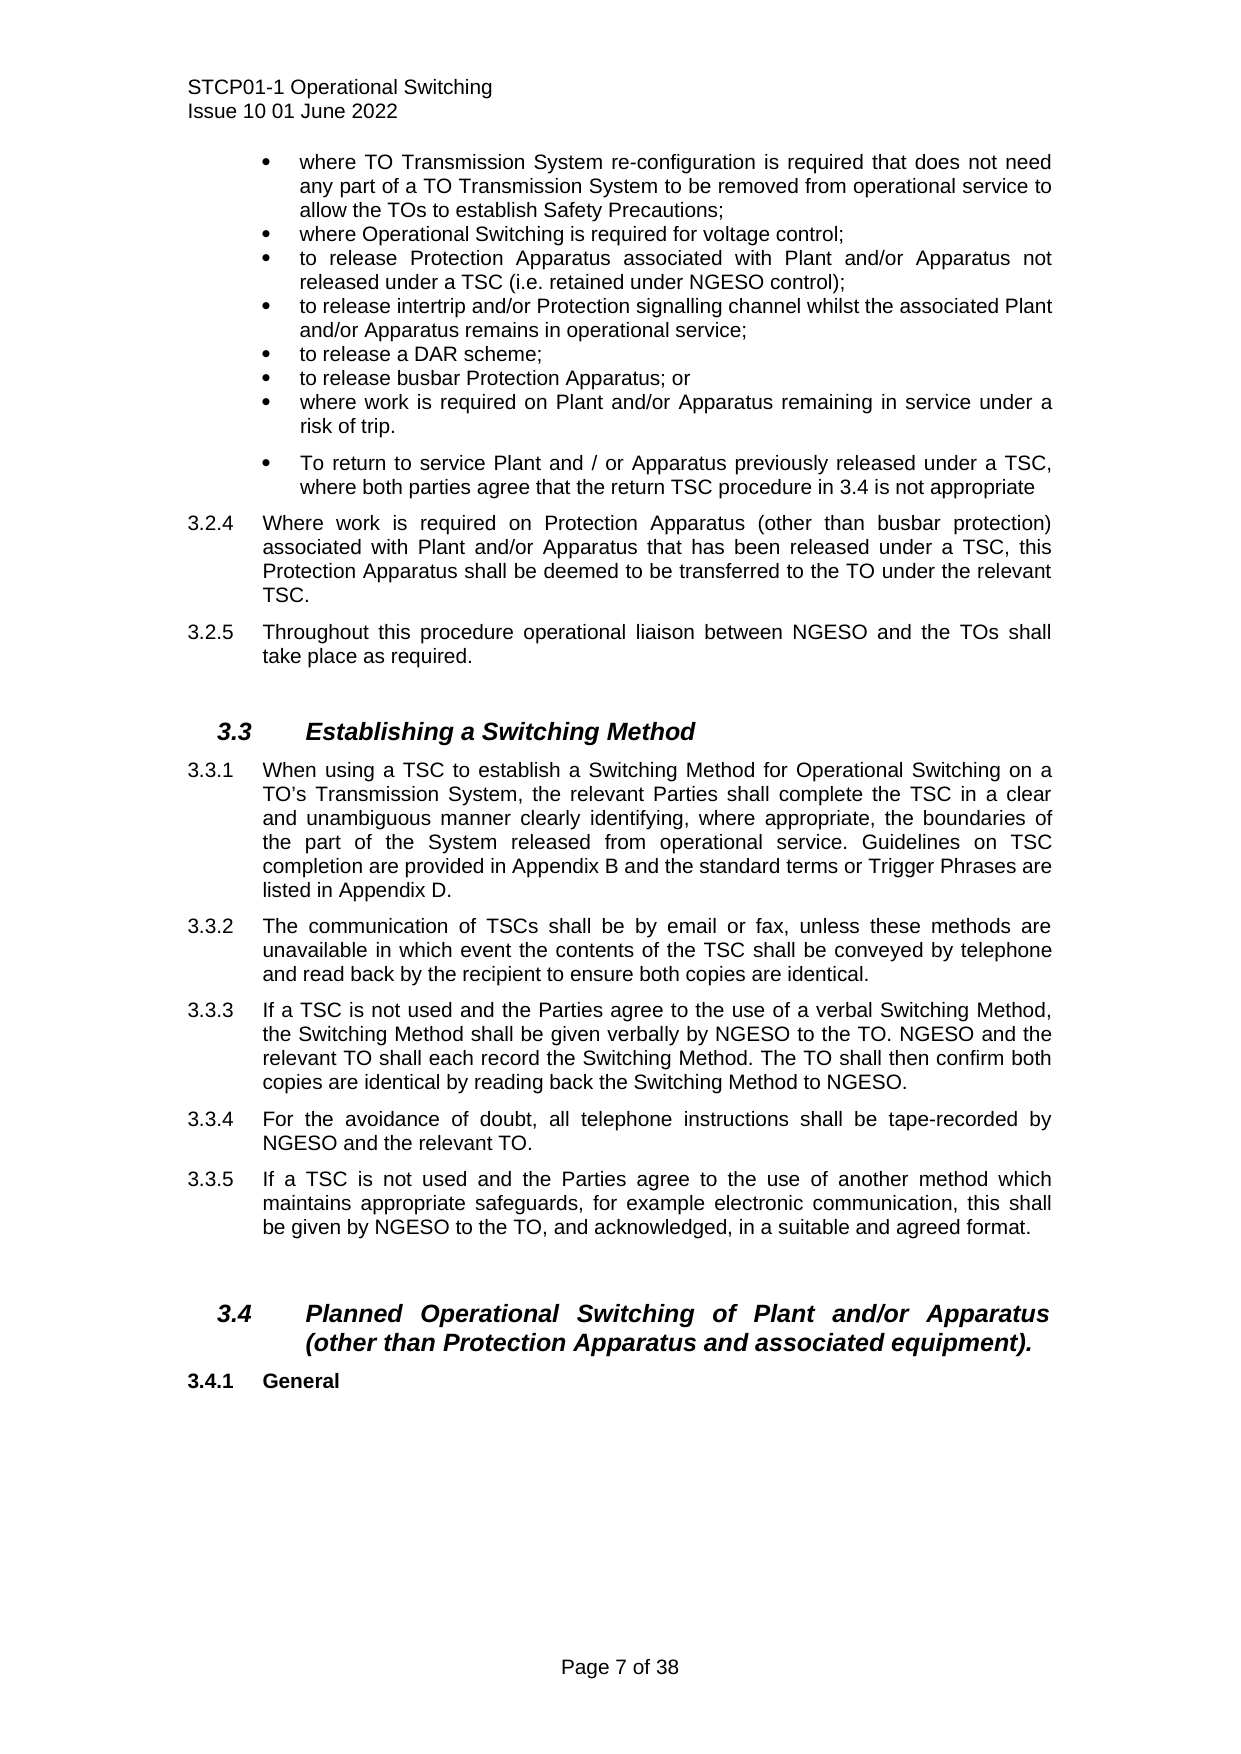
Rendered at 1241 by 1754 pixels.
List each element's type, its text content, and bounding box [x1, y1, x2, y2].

subtitle 3.3.3 If a TSC is not used and the Parties agree to the use of a verbal Switching Method, the Switching Method shall be given verbally by NGESO to the TO. NGESO and the relevant TO shall each record the Switching Method. The TO shall then confirm both copies are identical by reading back the Switching Method to NGESO. [187, 998, 1053, 1094]
subtitle where TO Transmission System re-configuration is required that does not need any part of a TO Transmission System to be removed from operational service to allow the TOs to establish Safety Precautions; [262, 150, 1053, 222]
subtitle 3.3.5 If a TSC is not used and the Parties agree to the use of another method which maintains appropriate safeguards, for example electronic communication, this shall be given by NGESO to the TO, and acknowledged, in a suitable and agreed format. [187, 1167, 1053, 1239]
subtitle 3.2.5 Throughout this procedure operational liaison between NGESO and the TOs shall take place as required. [187, 619, 1053, 667]
subtitle where Operational Switching is required for voltage control; [262, 222, 1053, 246]
subtitle 3.3.2 The communication of TSCs shall be by email or fax, unless these methods are unavailable in which event the contents of the TSC shall be conveyed by telephone and read back by the recipient to ensure both copies are identical. [187, 914, 1053, 986]
subtitle 3.3.1 When using a TSC to establish a Switching Method for Operational Switching on a TO’s Transmission System, the relevant Parties shall complete the TSC in a clear and unambiguous manner clearly identifying, where appropriate, the boundaries of the part of the System released from operational service. Guidelines on TSC completion are provided in Appendix B and the standard terms or Trigger Phrases are listed in Appendix D. [187, 758, 1053, 901]
subtitle Planned Operational Switching of Plant and/or Apparatus (other than Protection Apparatus and associated equipment). [217, 1299, 1053, 1357]
subtitle to release intertrip and/or Protection signalling channel whilst the associated Plant and/or Apparatus remains in operational service; [262, 294, 1053, 342]
subtitle to release a DAR scheme; [262, 342, 1053, 366]
subtitle to release busbar Protection Apparatus; or [262, 366, 1053, 390]
subtitle General [187, 1369, 1053, 1393]
subtitle 3.2.4 Where work is required on Protection Apparatus (other than busbar protection) associated with Plant and/or Apparatus that has been released under a TSC, this Protection Apparatus shall be deemed to be transferred to the TO under the relevant TSC. [187, 511, 1053, 607]
subtitle where work is required on Plant and/or Apparatus remaining in service under a risk of trip. [262, 390, 1053, 438]
subtitle to release Protection Apparatus associated with Plant and/or Apparatus not released under a TSC (i.e. retained under NGESO control); [262, 246, 1053, 294]
subtitle To return to service Plant and / or Apparatus previously released under a TSC, where both parties agree that the return TSC procedure in 3.4 is not appropriate [262, 451, 1053, 499]
subtitle 3.3.4 For the avoidance of doubt, all telephone instructions shall be tape-recorded by NGESO and the relevant TO. [187, 1107, 1053, 1154]
subtitle Establishing a Switching Method [217, 716, 1053, 745]
